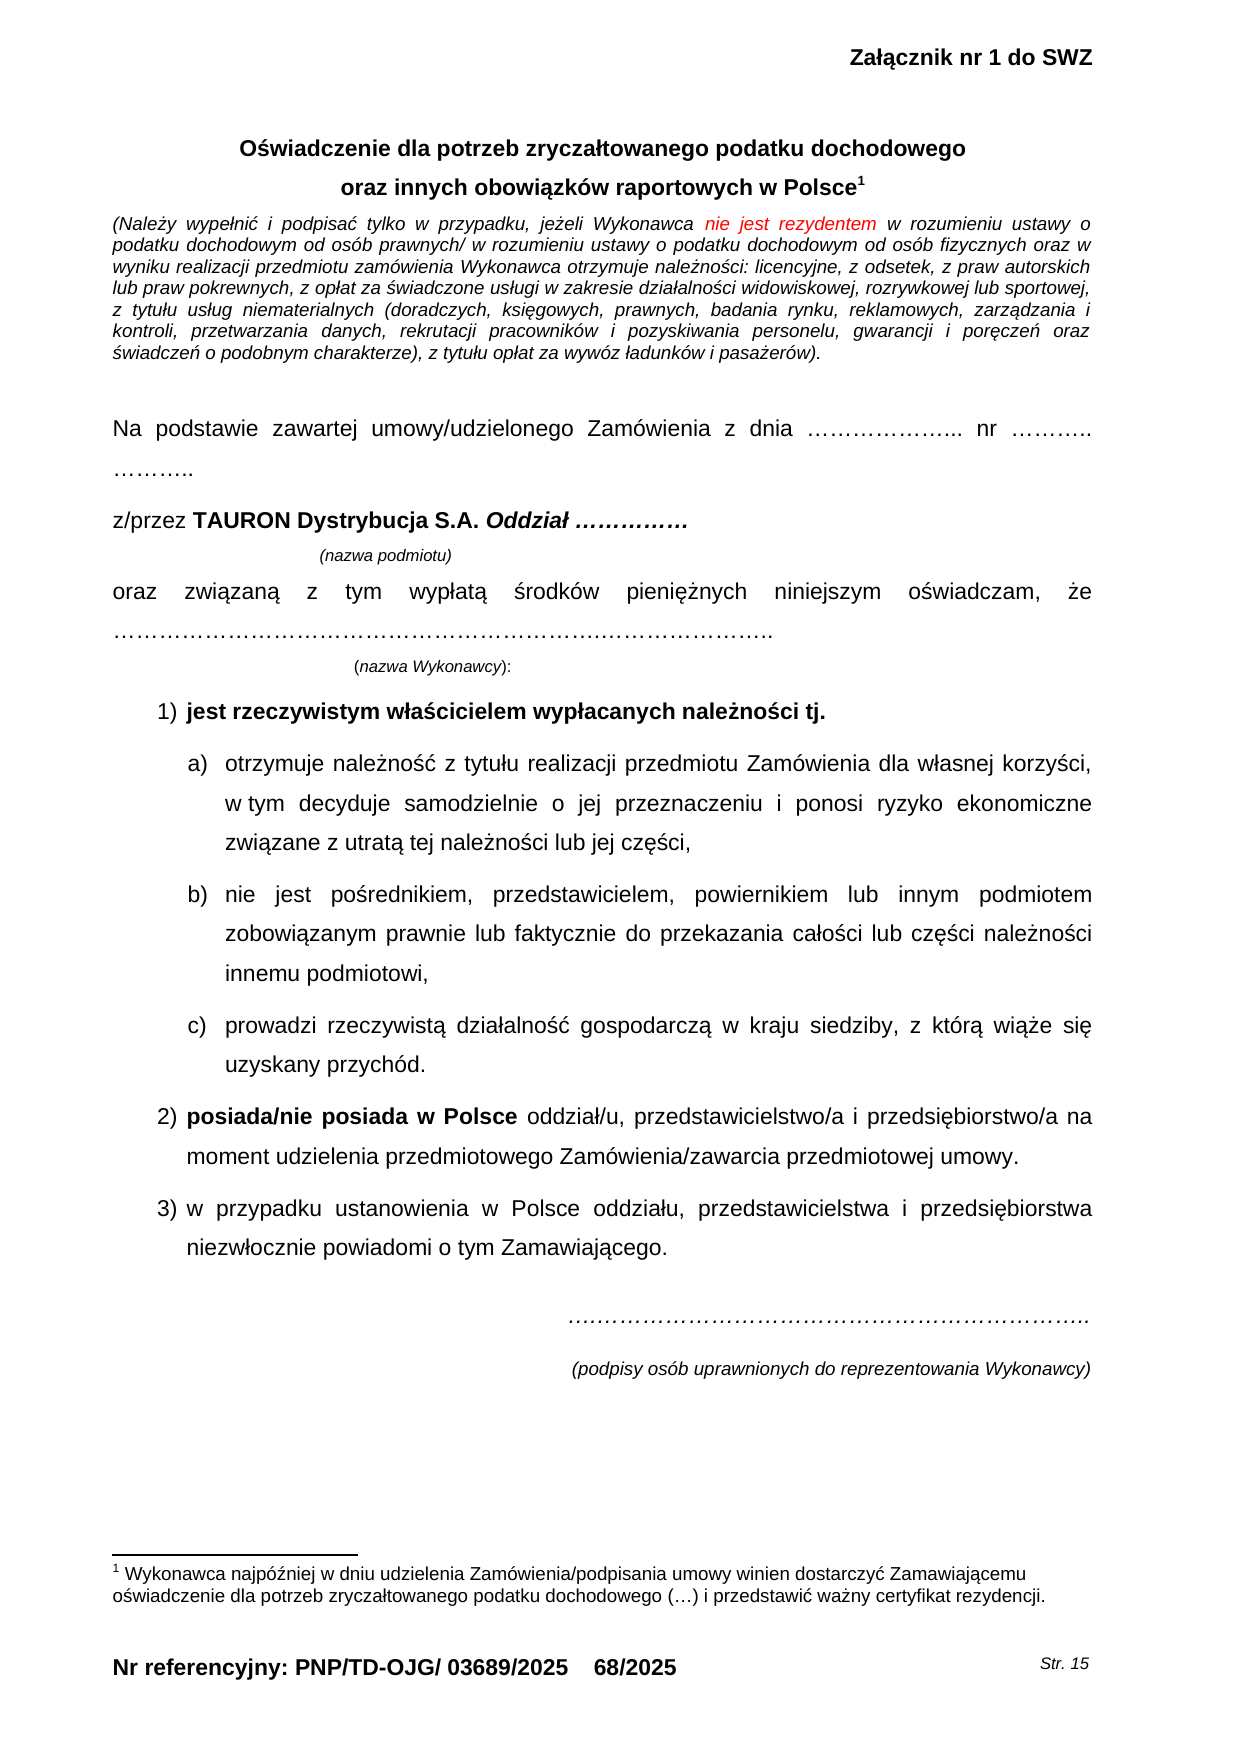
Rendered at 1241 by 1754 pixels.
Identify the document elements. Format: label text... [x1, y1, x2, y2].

text ….……………………………………………………….. [112, 1302, 1093, 1329]
text (nazwa Wykonawcy): [275, 657, 1093, 676]
text oraz związaną z tym wypłatą środków pieniężnych niniejszym oświadczam, że ……………………………………………………….………………….. [112, 578, 1093, 644]
list posiada/nie posiada w Polsce oddział/u, przedstawicielstwo/a i przedsiębiorstwo/a na moment udzielenia przedmiotowego Zamówienia/zawarcia przedmiotowej umowy. [157, 1103, 1093, 1169]
list w przypadku ustanowienia w Polsce oddziału, przedstawicielstwa i przedsiębiorstwa niezwłocznie powiadomi o tym Zamawiającego. [157, 1195, 1093, 1261]
text (podpisy osób uprawnionych do reprezentowania Wykonawcy) [112, 1358, 1093, 1379]
list jest rzeczywistym właścicielem wypłacanych należności tj. [157, 698, 1093, 724]
list otrzymuje należność z tytułu realizacji przedmiotu Zamówienia dla własnej korzyści, w tym decyduje samodzielnie o jej przeznaczeniu i ponosi ryzyko ekonomiczne związane z utratą tej należności lub jej części, [187, 750, 1093, 855]
list nie jest pośrednikiem, przedstawicielem, powiernikiem lub innym podmiotem zobowiązanym prawnie lub faktycznie do przekazania całości lub części należności innemu podmiotowi, [187, 881, 1093, 986]
subtitle Załącznik nr 1 do SWZ [112, 44, 1093, 71]
text oraz innych obowiązków raportowych w Polsce [112, 173, 1093, 200]
text z/przez TAURON Dystrybucja S.A. Oddział …………… [112, 507, 1093, 533]
text Oświadczenie dla potrzeb zryczałtowanego podatku dochodowego [112, 134, 1093, 161]
text (Należy wypełnić i podpisać tylko w przypadku, jeżeli Wykonawca nie jest rezydentem w rozumieniu ustawy o podatku dochodowym od osób prawnych/ w rozumieniu ustawy o podatku dochodowym od osób fizycznych oraz w wyniku realizacji przedmiotu zamówienia Wykonawca otrzymuje należności: licencyjne, z odsetek, z praw autorskich lub praw pokrewnych, z opłat za świadczone usługi w zakresie działalności widowiskowej, rozrywkowej lub sportowej, z tytułu usług niematerialnych (doradczych, księgowych, prawnych, badania rynku, reklamowych, zarządzania i kontroli, przetwarzania danych, rekrutacji pracowników i pozyskiwania personelu, gwarancji i poręczeń oraz świadczeń o podobnym charakterze), z tytułu opłat za wywóz ładunków i pasażerów). [112, 212, 1093, 363]
text (nazwa podmiotu) [319, 546, 1093, 565]
text Na podstawie zawartej umowy/udzielonego Zamówienia z dnia ………………... nr ………..……….. [112, 415, 1093, 481]
list prowadzi rzeczywistą działalność gospodarczą w kraju siedziby, z którą wiąże się uzyskany przychód. [187, 1012, 1093, 1078]
